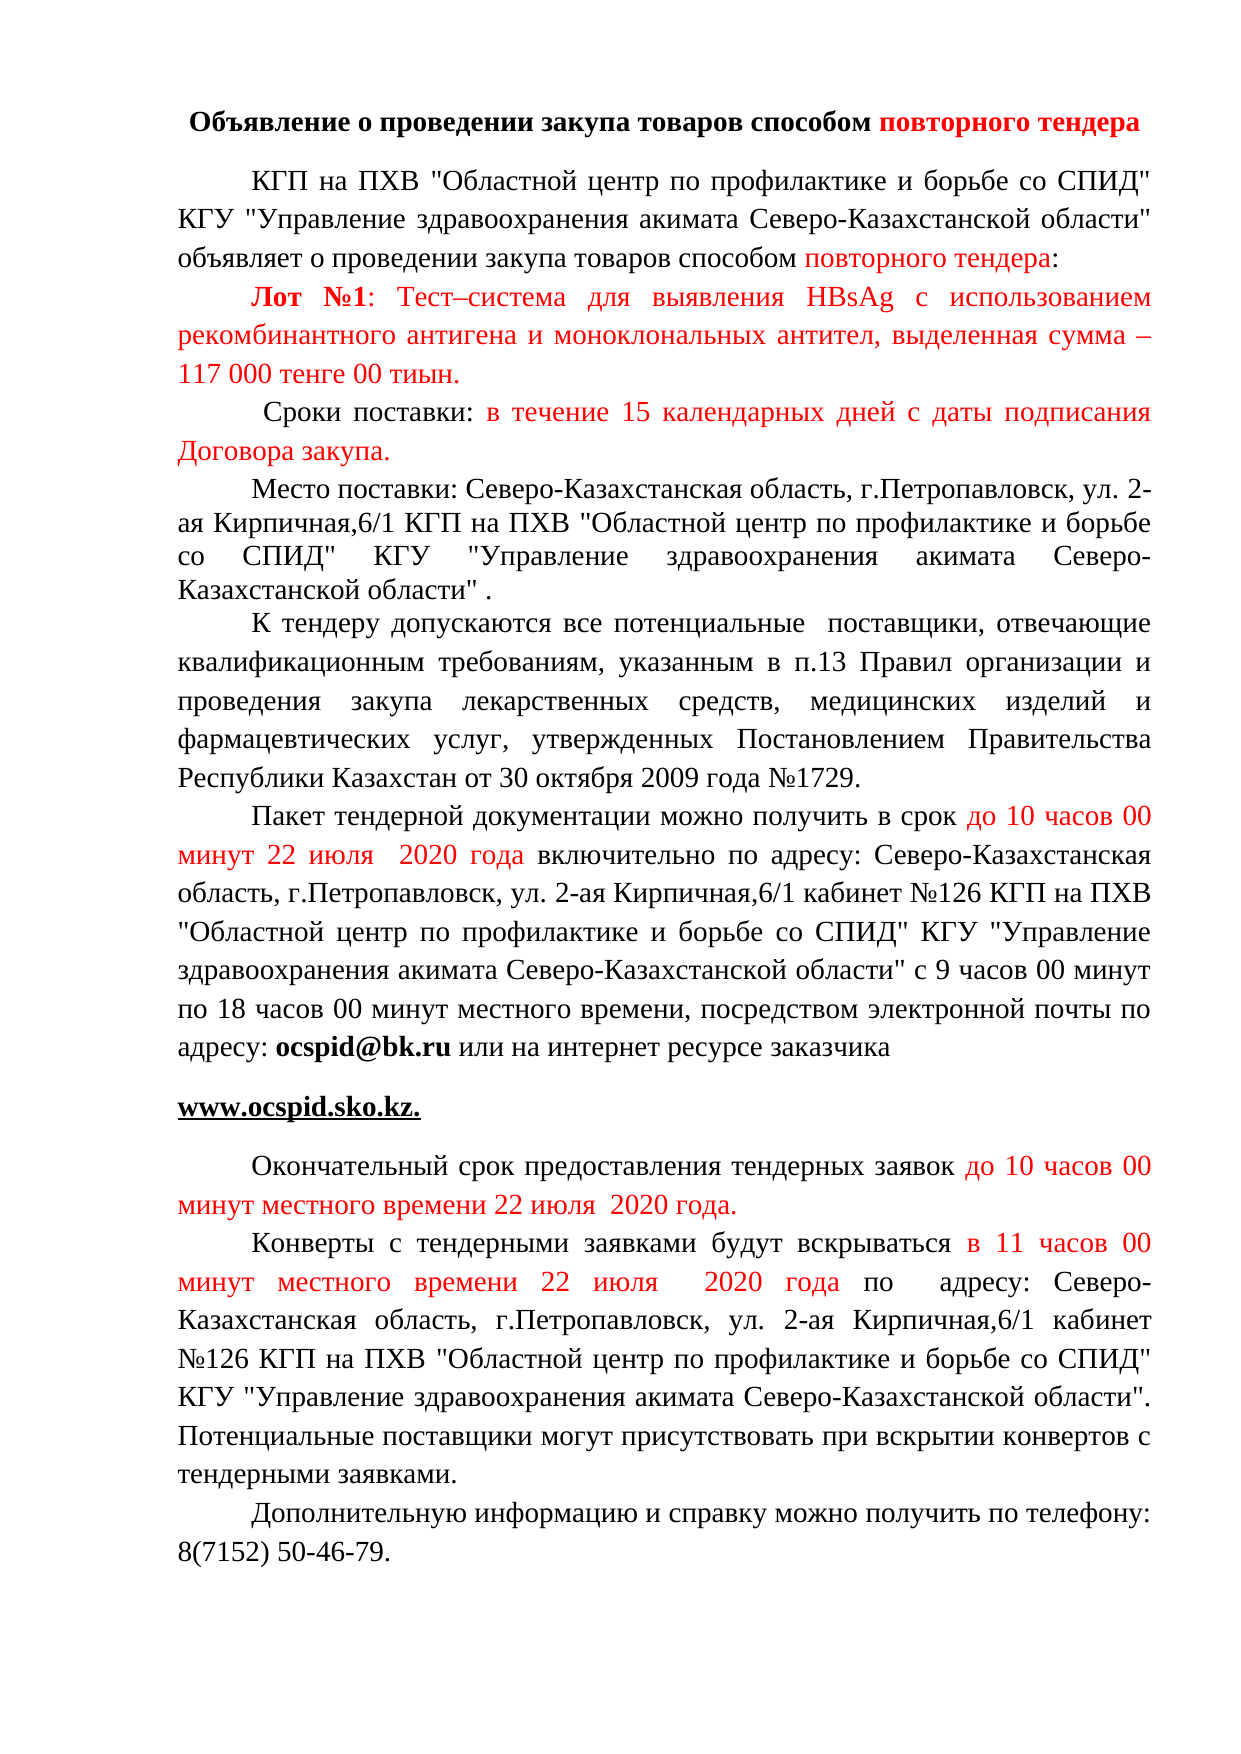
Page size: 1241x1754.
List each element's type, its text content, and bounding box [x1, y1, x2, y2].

text Сроки поставки: в течение 15 календарных дней с даты подписания Договора закупа. [177, 394, 1152, 466]
text Окончательный срок предоставления тендерных заявок до 10 часов 00 минут местного времени 22 июля 2020 года. [177, 1148, 1152, 1220]
text Место поставки: Северо-Казахстанская область, г.Петропавловск, ул. 2-ая Кирпичная,6/1 КГП на ПХВ "Областной центр по профилактике и борьбе со СПИД" КГУ "Управление здравоохранения акимата Северо-Казахстанской области" . [177, 471, 1152, 606]
text Конверты с тендерными заявками будут вскрываться в 11 часов 00 минут местного времени 22 июля 2020 года по адресу: Северо-Казахстанская область, г.Петропавловск, ул. 2-ая Кирпичная,6/1 кабинет №126 КГП на ПХВ "Областной центр по профилактике и борьбе со СПИД" КГУ "Управление здравоохранения акимата Северо-Казахстанской области". Потенциальные поставщики могут присутствовать при вскрытии конвертов с тендерными заявками. [177, 1225, 1152, 1490]
text Пакет тендерной документации можно получить в срок до 10 часов 00 минут 22 июля 2020 года включительно по адресу: Северо-Казахстанская область, г.Петропавловск, ул. 2-ая Кирпичная,6/1 кабинет №126 КГП на ПХВ "Областной центр по профилактике и борьбе со СПИД" КГУ "Управление здравоохранения акимата Северо-Казахстанской области" с 9 часов 00 минут по 18 часов 00 минут местного времени, посредством электронной почты по адресу: или на интернет ресурсе заказчика [177, 798, 1152, 1063]
text www.ocspid.sko.kz. [177, 1089, 1152, 1122]
text Дополнительную информацию и справку можно получить по телефону: 8(7152) 50-46-79. [177, 1495, 1152, 1567]
text Объявление о проведении закупа товаров способом повторного тендера [177, 104, 1152, 137]
text КГП на ПХВ "Областной центр по профилактике и борьбе со СПИД" КГУ "Управление здравоохранения акимата Северо-Казахстанской области" объявляет о проведении закупа товаров способом повторного тендера: [177, 163, 1152, 274]
text К тендеру допускаются все потенциальные поставщики, отвечающие квалификационным требованиям, указанным в п.13 Правил организации и проведения закупа лекарственных средств, медицинских изделий и фармацевтических услуг, утвержденных Постановлением Правительства Республики Казахстан от 30 октября 2009 года №1729. [177, 606, 1152, 793]
text Лот №1: Тест–система для выявления HBsAg с использованием рекомбинантного антигена и моноклональных антител, выделенная сумма – 117 000 тенге 00 тиын. [177, 279, 1152, 389]
